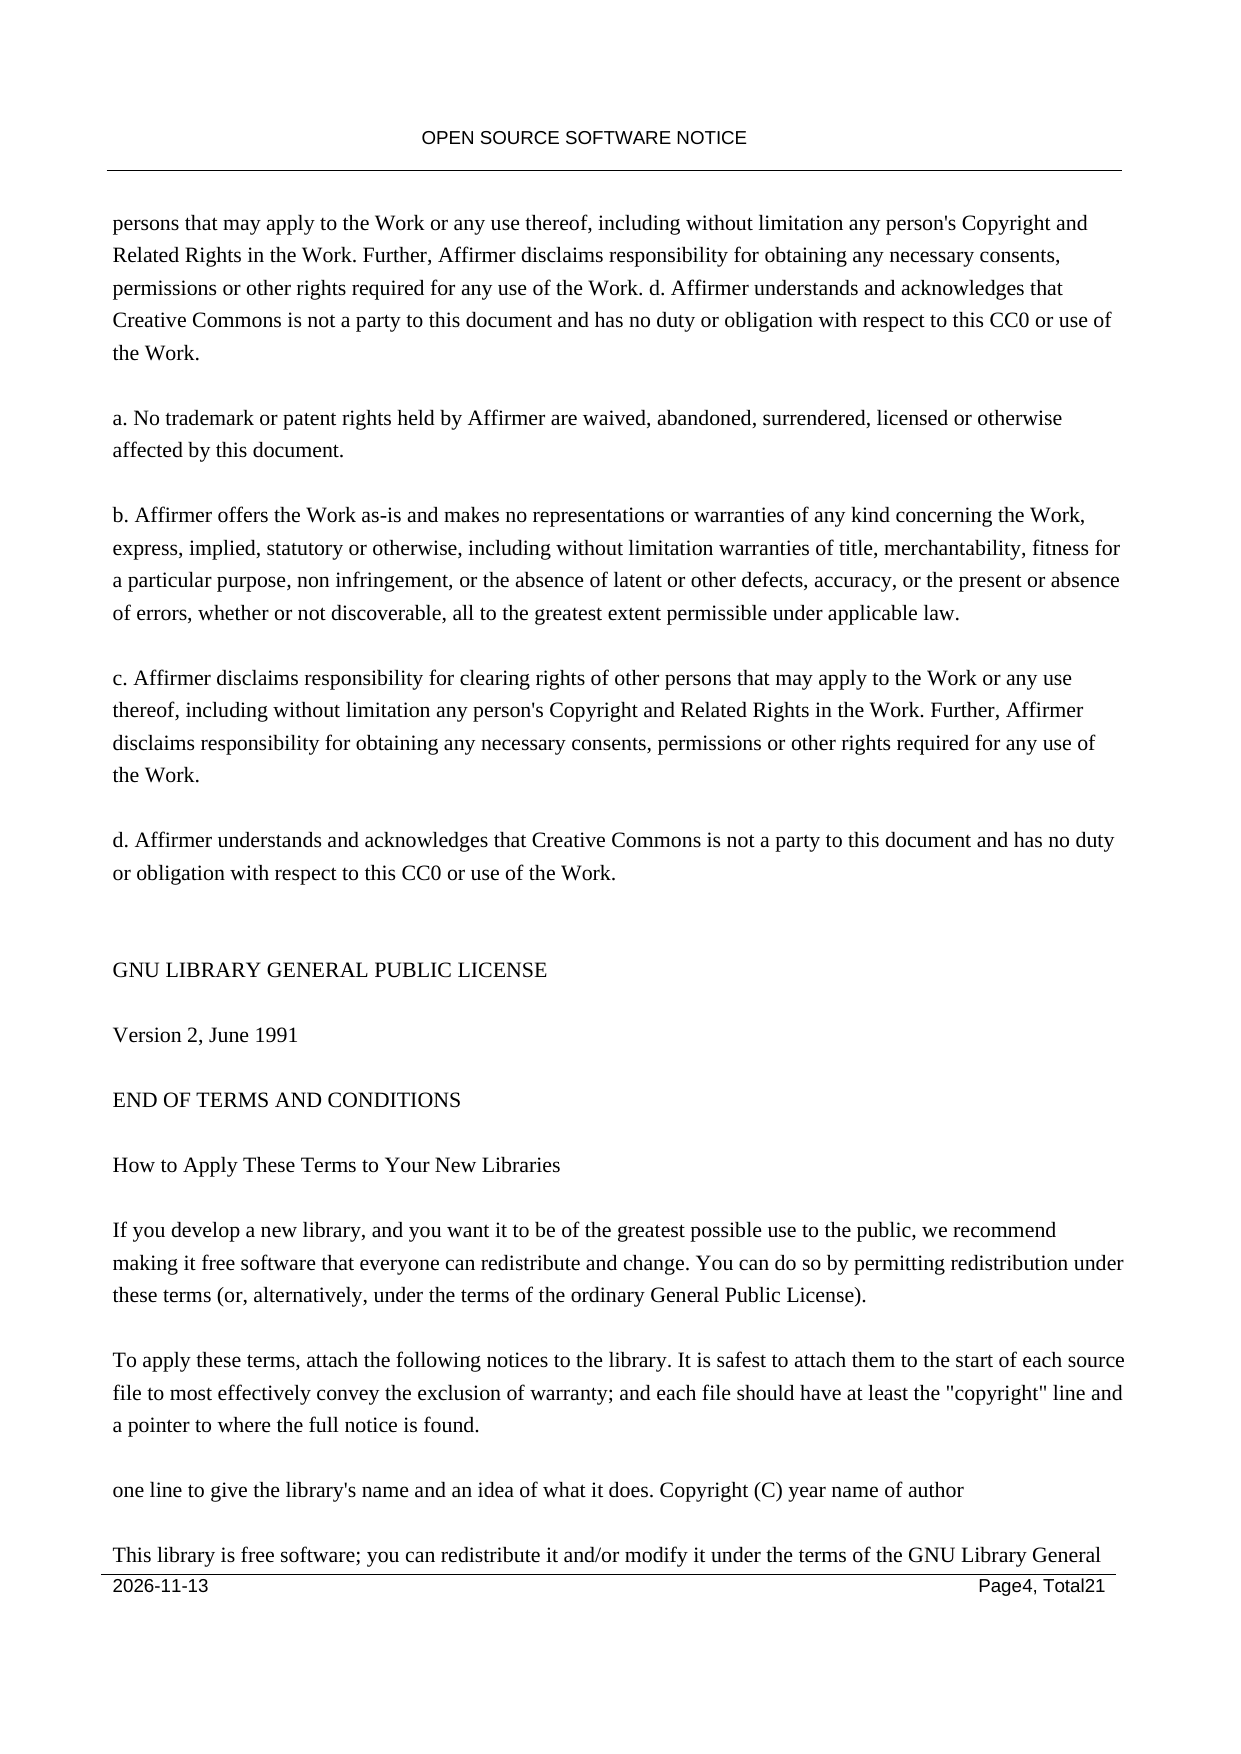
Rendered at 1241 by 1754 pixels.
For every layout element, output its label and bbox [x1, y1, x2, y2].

text [112, 206, 1128, 1571]
